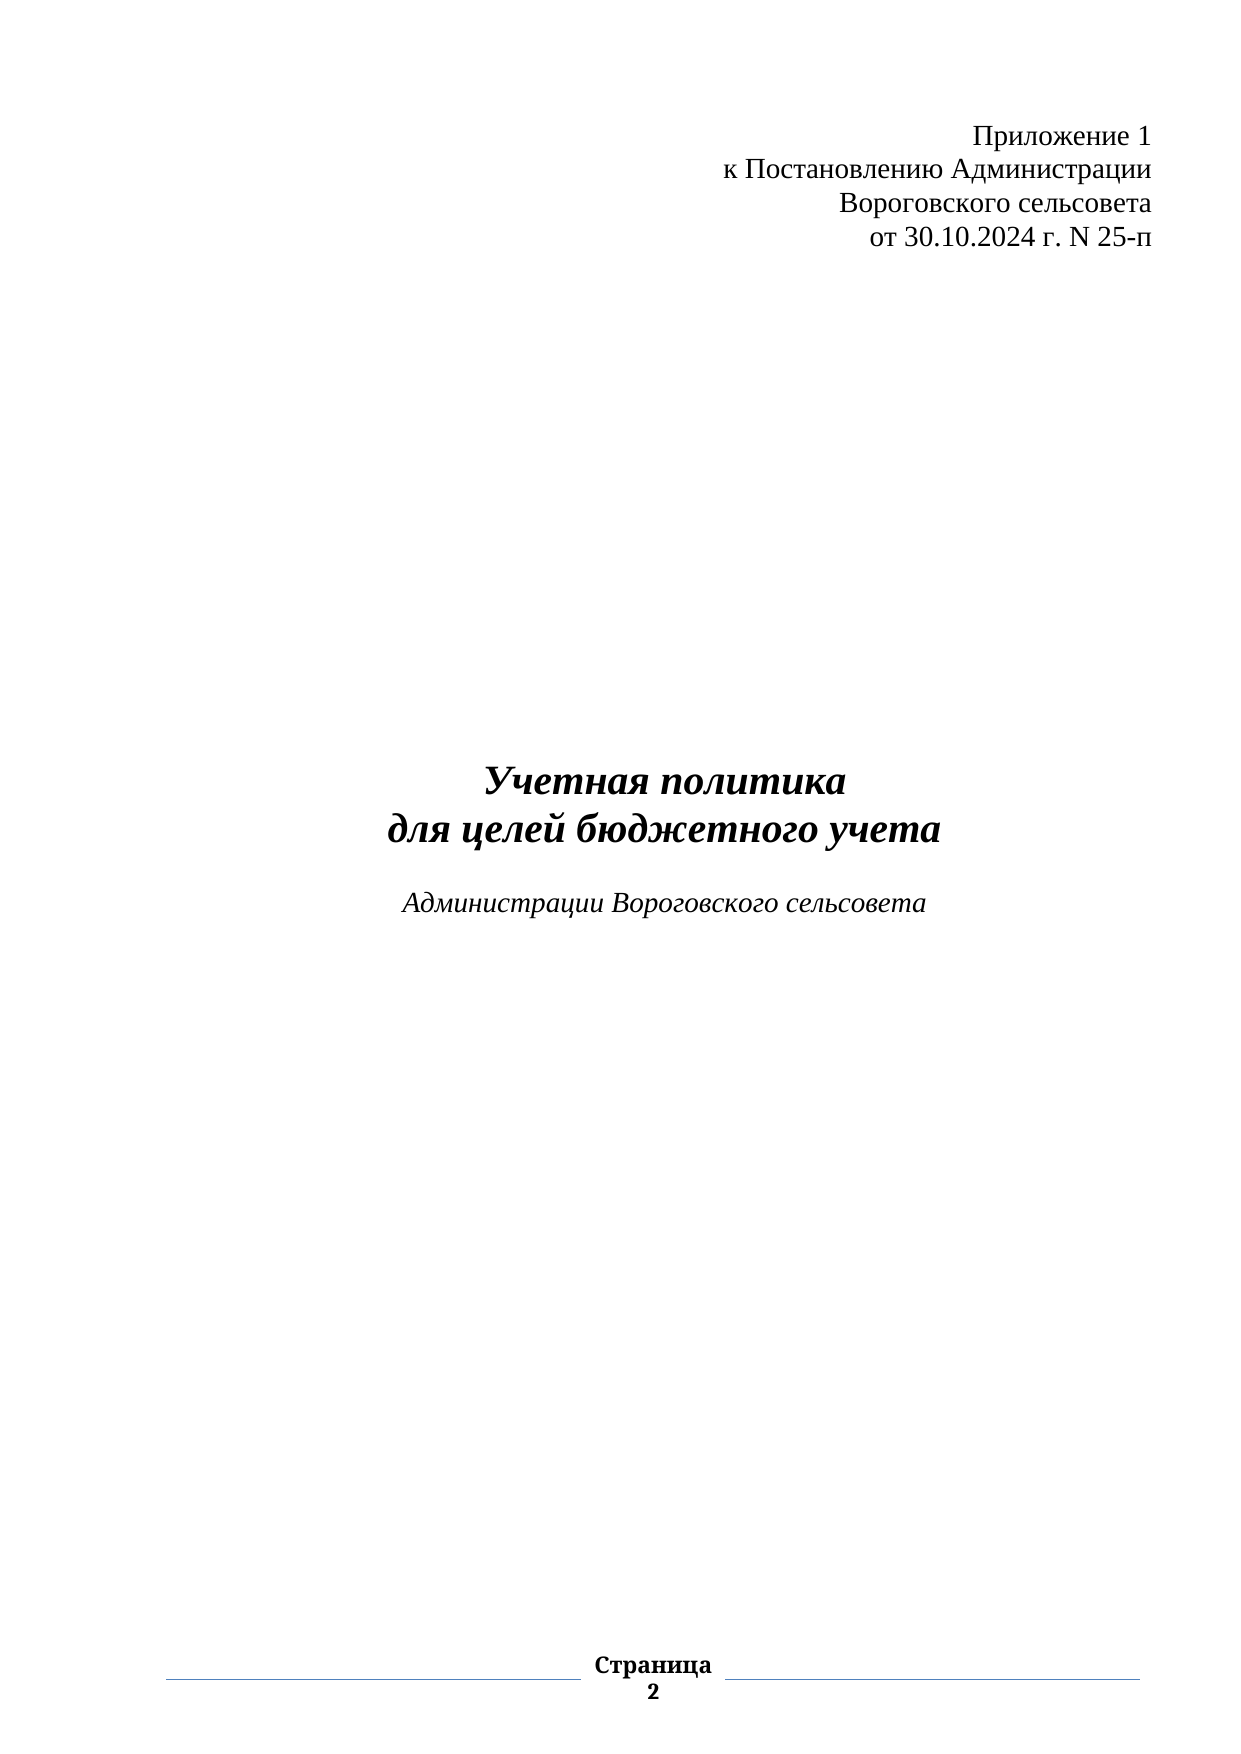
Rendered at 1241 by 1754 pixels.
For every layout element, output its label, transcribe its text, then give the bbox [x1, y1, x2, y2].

text к Постановлению Администрации [177, 152, 1152, 185]
text Учетная политика [177, 755, 1152, 803]
text для целей бюджетного учета [177, 803, 1152, 851]
text от 30.10.2024 г. N 25-п [177, 219, 1152, 252]
text Вороговского сельсовета [177, 185, 1152, 219]
text Администрации Вороговского сельсовета [177, 885, 1152, 918]
text Приложение 1 [177, 118, 1152, 152]
